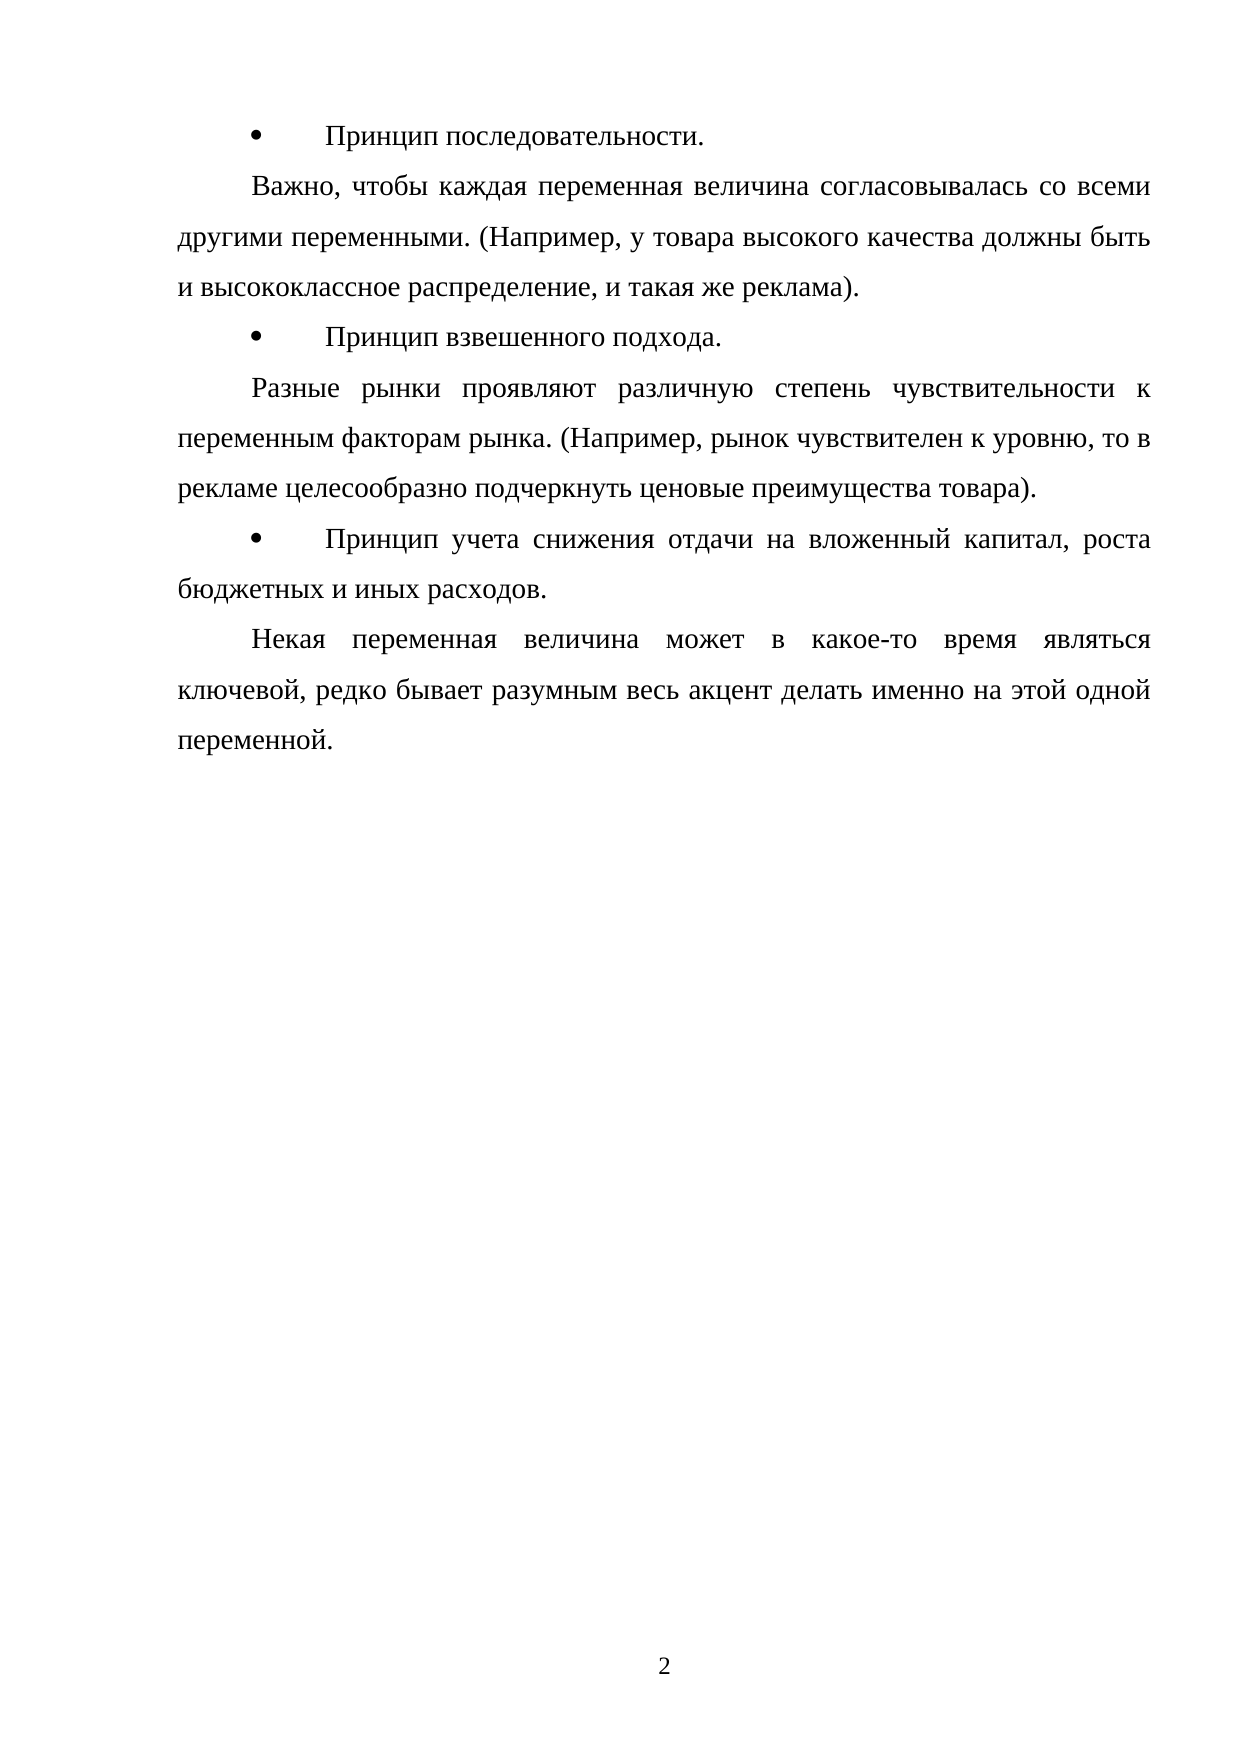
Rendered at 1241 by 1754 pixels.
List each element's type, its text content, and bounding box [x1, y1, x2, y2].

list Принцип учета снижения отдачи на вложенный капитал, роста бюджетных и иных расходов. [177, 521, 1152, 605]
list Принцип последовательности. [177, 118, 1152, 152]
text Разные рынки проявляют различную степень чувствительности к переменным факторам рынка. (Например, рынок чувствителен к уровню, то в рекламе целесообразно подчеркнуть ценовые преимущества товара). [177, 370, 1152, 504]
text Некая переменная величина может в какое-то время являться ключевой, редко бывает разумным весь акцент делать именно на этой одной переменной. [177, 622, 1152, 756]
list Принцип взвешенного подхода. [177, 319, 1152, 353]
text Важно, чтобы каждая переменная величина согласовывалась со всеми другими переменными. (Например, у товара высокого качества должны быть и высококлассное распределение, и такая же реклама). [177, 168, 1152, 303]
